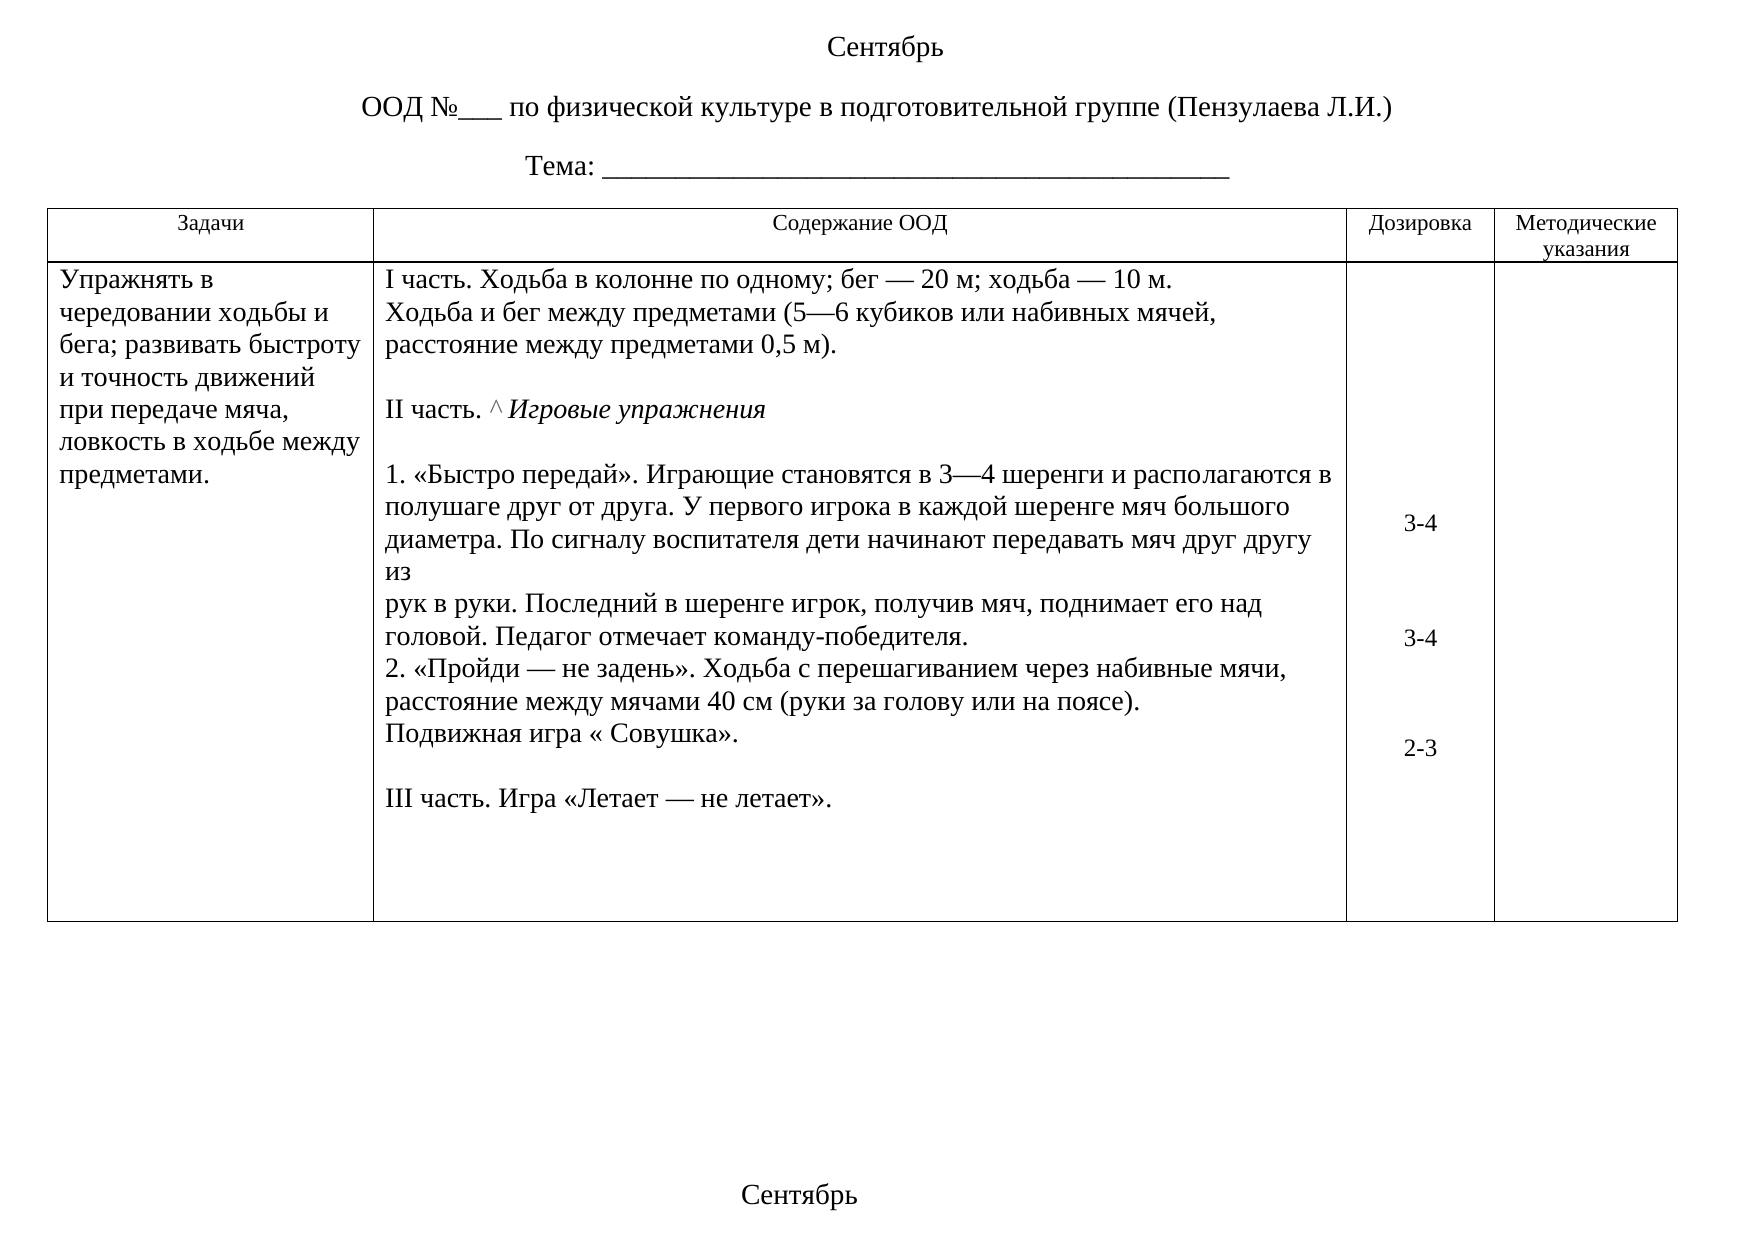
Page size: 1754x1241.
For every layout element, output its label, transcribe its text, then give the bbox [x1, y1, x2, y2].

table_cell [1495, 289, 1677, 921]
text Сентябрь [59, 1177, 1695, 1210]
table_cell 3-4 3-4 2-3 [1347, 263, 1494, 921]
text Сентябрь [59, 29, 1695, 63]
table_header Методические указания [1495, 209, 1677, 261]
table_cell [1495, 263, 1677, 289]
table_header Дозировка [1347, 209, 1494, 261]
table_header Содержание ООД [374, 209, 1346, 261]
table_header Задачи [48, 209, 373, 261]
table_cell I часть. Ходьба в колонне по одному; бег — 20 м; ходьба — 10 м. Ходьба и бег между предметами (5—6 кубиков или набивных мячей, расстояние между предметами 0,5 м). II часть. ^ Игровые упражнения 1. «Быстро передай». Играющие становятся в 3—4 шеренги и располагаются в полушаге друг от друга. У первого игрока в каждой шеренге мяч большого диаметра. По сигналу воспитателя дети начинают передавать мяч друг другу из рук в руки. Последний в шеренге игрок, получив мяч, поднимает его над головой. Педагог отмечает команду-победителя. 2. «Пройди — не задень». Ходьба с перешагиванием через набивные мячи, расстояние между мячами 40 см (руки за голову или на поясе). Подвижная игра « Совушка». III часть. Игра «Летает — не летает». [374, 263, 1346, 921]
text Тема: ___________________________________________ [59, 148, 1695, 182]
table_cell Упражнять в чередовании ходьбы и бега; развивать быстроту и точность движений при передаче мяча, ловкость в ходьбе между предметами. [48, 263, 373, 921]
text ООД №___ по физической культуре в подготовительной группе (Пензулаева Л.И.) [59, 89, 1695, 122]
